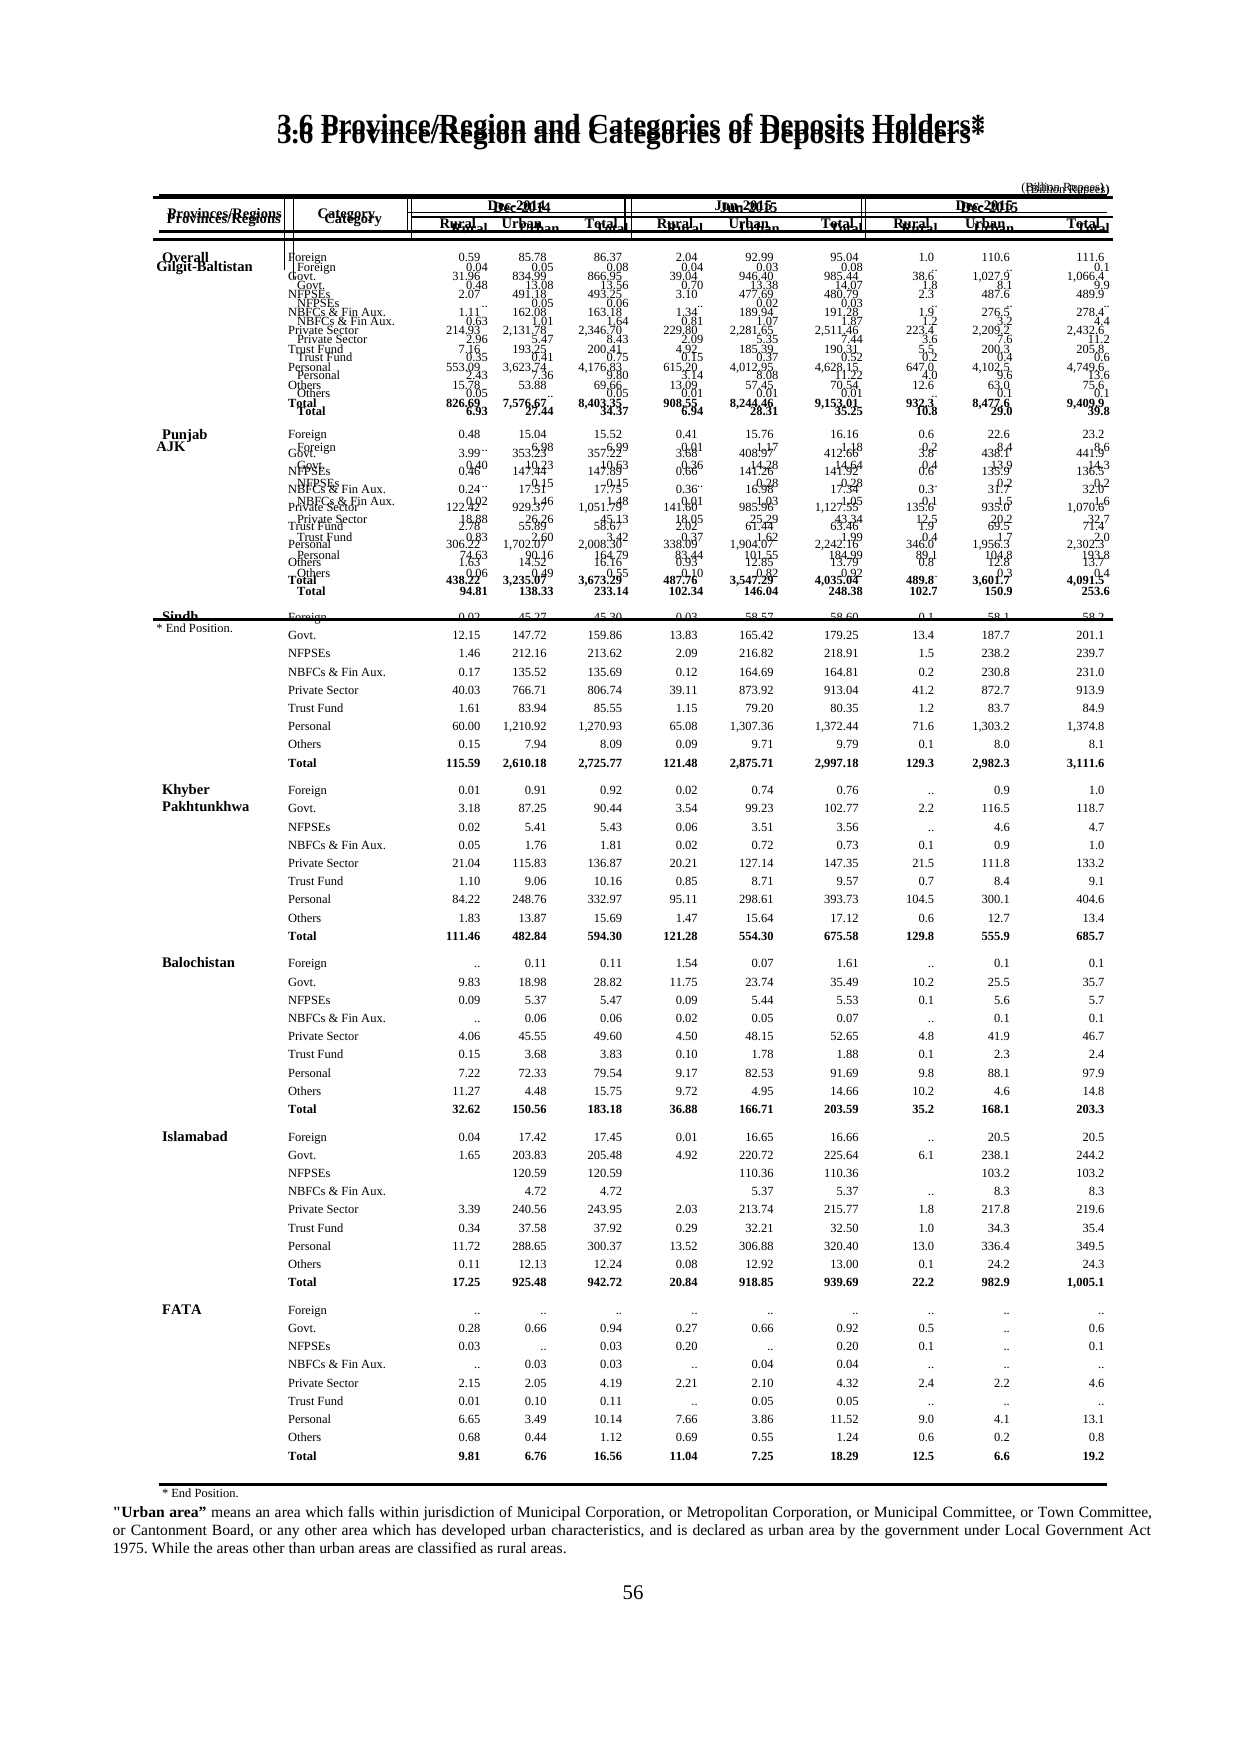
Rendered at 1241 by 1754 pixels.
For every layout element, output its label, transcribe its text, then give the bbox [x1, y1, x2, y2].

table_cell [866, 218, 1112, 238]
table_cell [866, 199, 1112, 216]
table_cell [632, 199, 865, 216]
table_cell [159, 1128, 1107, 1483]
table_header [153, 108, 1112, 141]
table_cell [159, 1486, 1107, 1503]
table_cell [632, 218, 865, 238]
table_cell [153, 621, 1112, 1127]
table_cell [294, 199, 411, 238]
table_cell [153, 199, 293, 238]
text "Urban area” means an area which falls within jurisdiction of Municipal Corporation, or Metropolitan Corporation, or Municipal Committee, or Town Committee, or Cantonment Board, or any other area which has developed urban characteristics, and is declared as urban area by the government under Local Government Act 1975. While the areas other than urban areas are classified as rural areas. [112, 113, 1153, 1556]
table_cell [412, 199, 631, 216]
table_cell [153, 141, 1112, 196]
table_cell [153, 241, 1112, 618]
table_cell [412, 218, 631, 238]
